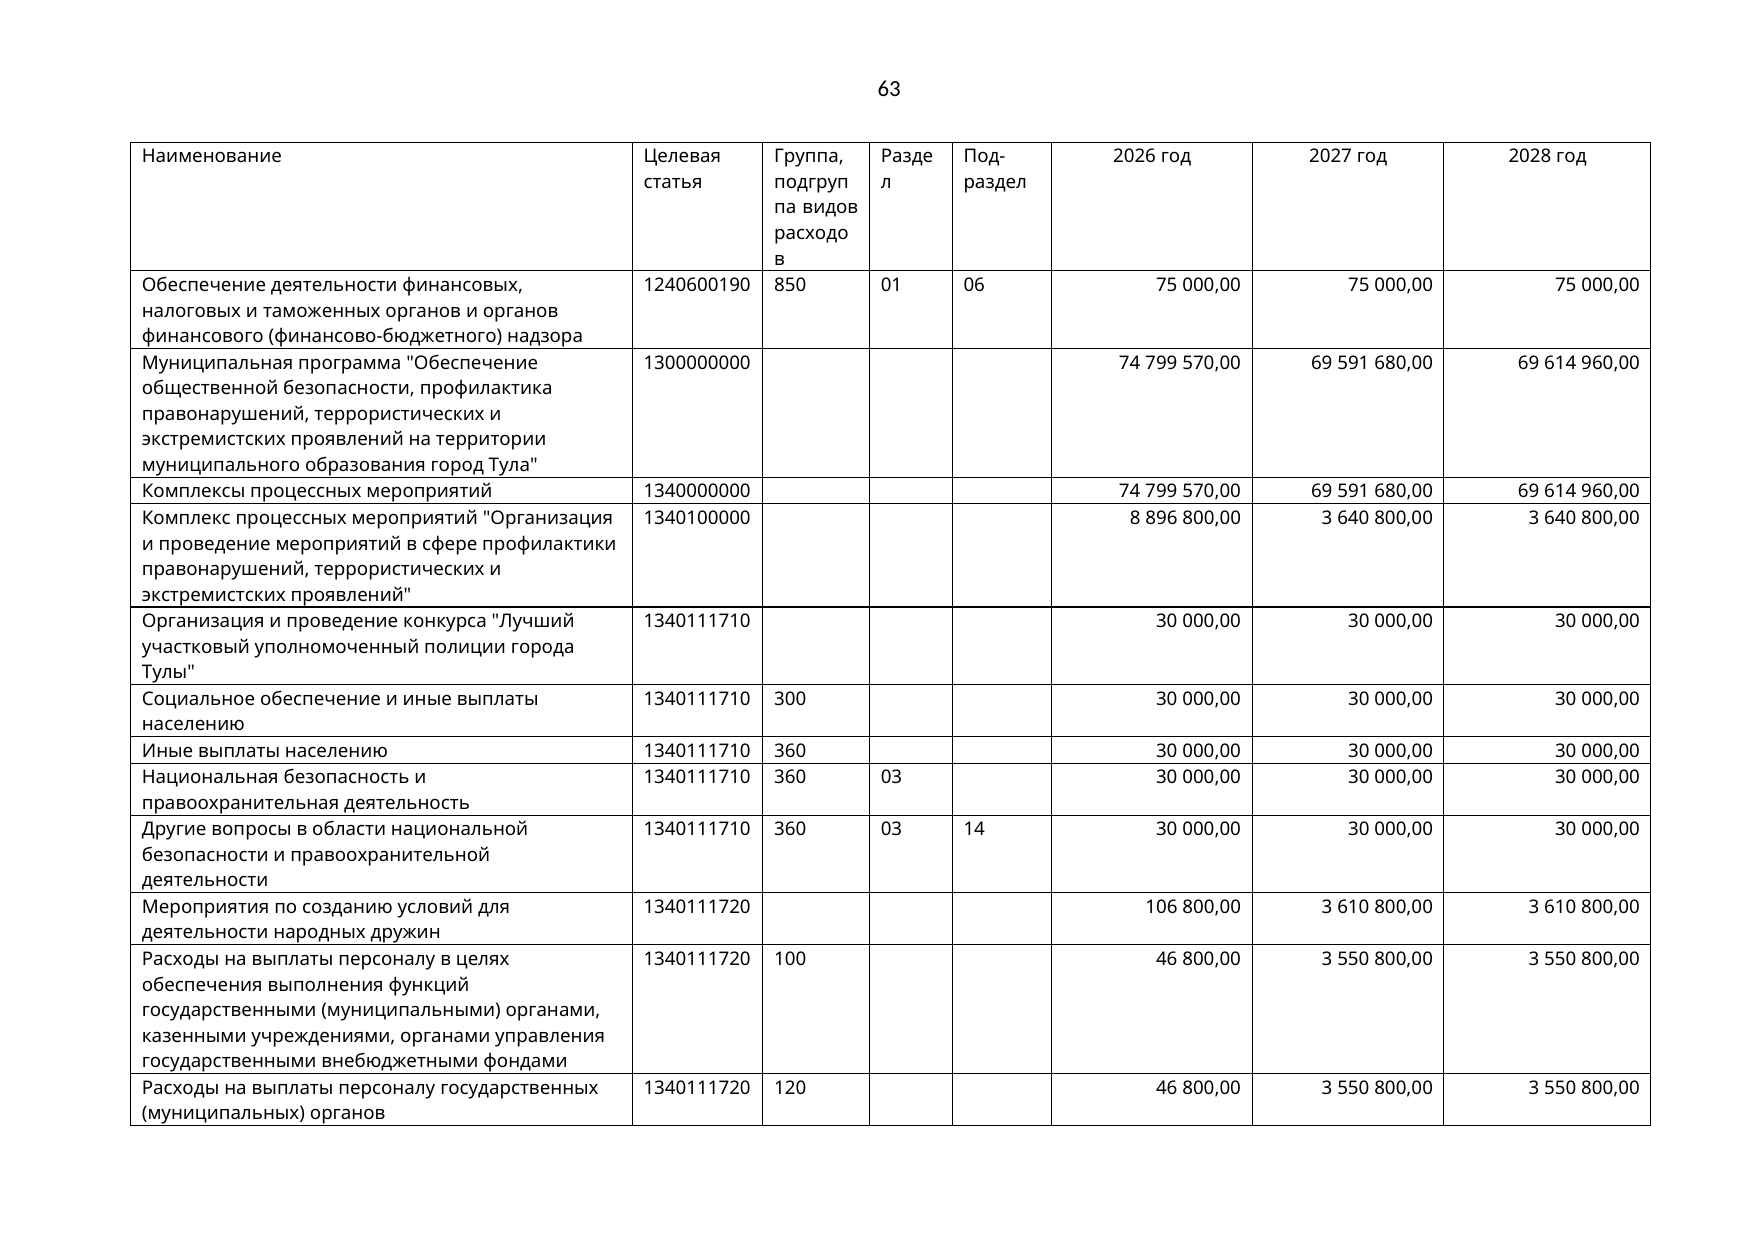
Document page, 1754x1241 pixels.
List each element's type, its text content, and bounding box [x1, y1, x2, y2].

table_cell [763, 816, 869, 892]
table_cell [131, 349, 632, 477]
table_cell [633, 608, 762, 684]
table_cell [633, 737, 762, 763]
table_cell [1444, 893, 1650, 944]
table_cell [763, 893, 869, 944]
table_header Под-раздел [953, 143, 1051, 270]
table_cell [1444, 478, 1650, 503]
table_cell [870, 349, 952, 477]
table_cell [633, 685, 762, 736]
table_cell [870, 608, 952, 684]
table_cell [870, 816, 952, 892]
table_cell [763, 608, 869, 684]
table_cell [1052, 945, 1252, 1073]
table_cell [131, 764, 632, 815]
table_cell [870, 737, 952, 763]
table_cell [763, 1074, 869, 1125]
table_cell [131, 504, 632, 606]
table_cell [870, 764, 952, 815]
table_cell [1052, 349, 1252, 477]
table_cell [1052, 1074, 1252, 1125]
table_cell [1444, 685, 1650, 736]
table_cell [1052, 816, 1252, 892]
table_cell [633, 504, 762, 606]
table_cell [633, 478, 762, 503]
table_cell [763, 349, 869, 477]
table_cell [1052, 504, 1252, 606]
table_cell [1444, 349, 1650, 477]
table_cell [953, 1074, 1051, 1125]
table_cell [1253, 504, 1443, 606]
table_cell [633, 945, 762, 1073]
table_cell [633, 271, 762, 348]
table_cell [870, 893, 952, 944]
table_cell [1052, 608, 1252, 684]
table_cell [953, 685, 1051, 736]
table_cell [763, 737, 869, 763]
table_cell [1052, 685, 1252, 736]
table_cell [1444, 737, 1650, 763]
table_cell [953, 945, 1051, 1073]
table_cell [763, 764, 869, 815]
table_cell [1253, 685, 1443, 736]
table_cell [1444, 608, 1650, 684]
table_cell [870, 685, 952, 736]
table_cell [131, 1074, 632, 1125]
table_header Раздел [870, 143, 952, 270]
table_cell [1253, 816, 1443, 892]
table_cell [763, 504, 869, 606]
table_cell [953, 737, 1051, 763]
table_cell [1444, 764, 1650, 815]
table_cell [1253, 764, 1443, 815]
table_header Целевая статья [633, 143, 762, 270]
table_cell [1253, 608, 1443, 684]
table_header 2026 год [1052, 143, 1252, 270]
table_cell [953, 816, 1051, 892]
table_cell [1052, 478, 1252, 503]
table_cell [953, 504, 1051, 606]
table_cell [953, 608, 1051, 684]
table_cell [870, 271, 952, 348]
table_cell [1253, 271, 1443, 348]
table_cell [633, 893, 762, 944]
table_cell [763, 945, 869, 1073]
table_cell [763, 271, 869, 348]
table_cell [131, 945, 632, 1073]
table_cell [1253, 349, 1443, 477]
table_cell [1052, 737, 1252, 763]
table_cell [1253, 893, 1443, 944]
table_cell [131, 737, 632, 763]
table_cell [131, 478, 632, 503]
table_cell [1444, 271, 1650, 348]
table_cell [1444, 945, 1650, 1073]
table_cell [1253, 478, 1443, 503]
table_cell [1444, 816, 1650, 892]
table_header 2027 год [1253, 143, 1443, 270]
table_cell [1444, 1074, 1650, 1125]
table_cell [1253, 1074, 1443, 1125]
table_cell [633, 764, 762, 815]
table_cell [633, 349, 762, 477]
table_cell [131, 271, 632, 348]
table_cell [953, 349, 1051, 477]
table_header Группа, подгруппа видов расходов [763, 143, 869, 270]
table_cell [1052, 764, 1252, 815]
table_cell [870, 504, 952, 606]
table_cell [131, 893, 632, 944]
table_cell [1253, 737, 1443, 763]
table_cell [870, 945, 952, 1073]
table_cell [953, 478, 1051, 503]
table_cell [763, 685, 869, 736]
table_header Наименование [131, 143, 632, 270]
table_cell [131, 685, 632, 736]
table_header 2028 год [1444, 143, 1650, 270]
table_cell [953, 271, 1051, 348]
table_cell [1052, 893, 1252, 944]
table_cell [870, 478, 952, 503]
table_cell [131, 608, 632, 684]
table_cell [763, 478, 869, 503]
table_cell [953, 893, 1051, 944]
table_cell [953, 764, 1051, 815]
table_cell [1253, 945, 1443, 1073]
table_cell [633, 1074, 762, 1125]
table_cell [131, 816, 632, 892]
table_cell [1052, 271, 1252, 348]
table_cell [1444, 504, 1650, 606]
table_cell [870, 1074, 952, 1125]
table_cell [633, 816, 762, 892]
